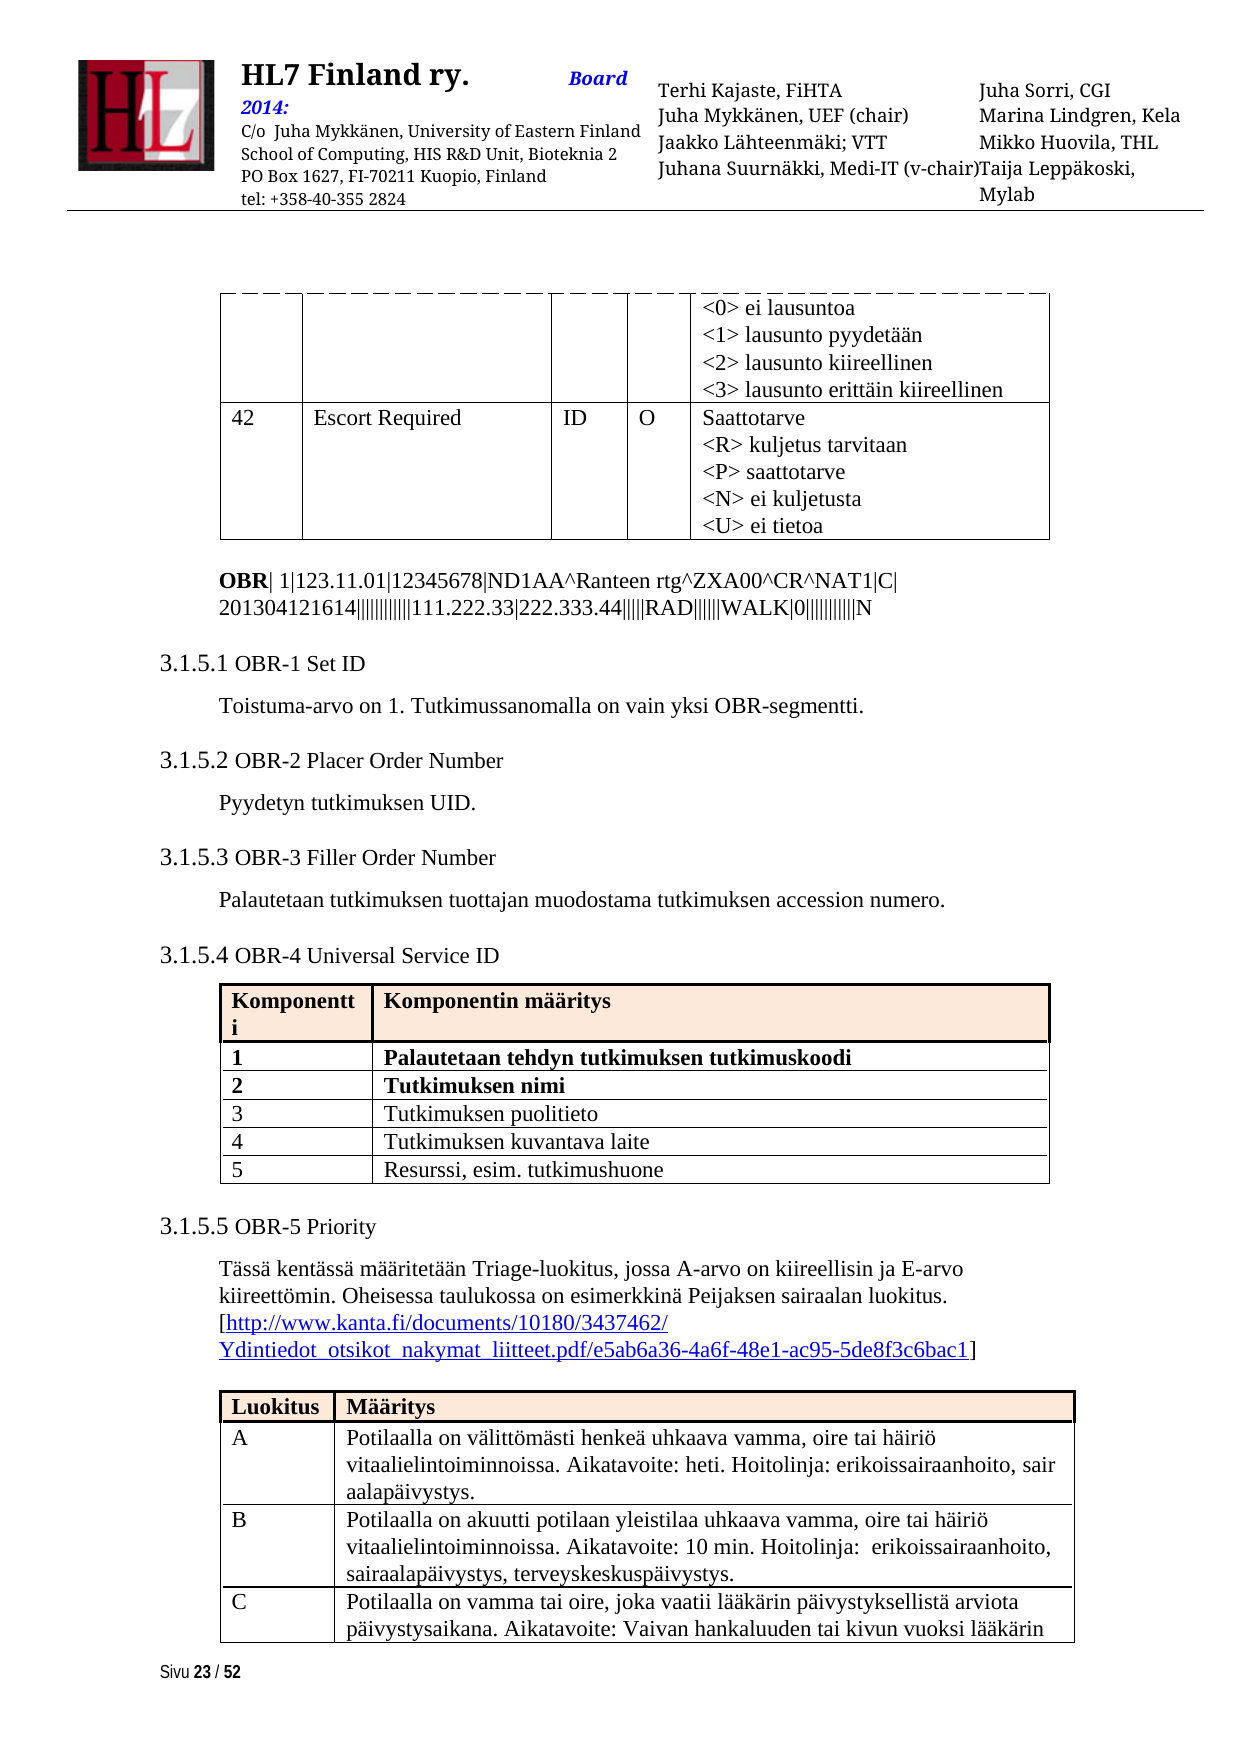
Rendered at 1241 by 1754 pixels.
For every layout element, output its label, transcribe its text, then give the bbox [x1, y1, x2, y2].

table_cell 4 [221, 1127, 372, 1155]
table_header Komponentti [222, 986, 371, 1040]
table_cell Saattotarve <R> kuljetus tarvitaan <P> saattotarve <N> ei kuljetusta <U> ei tietoa [691, 403, 1049, 538]
table_cell Lausunto pyydetään <0> ei lausuntoa <1> lausunto pyydetään <2> lausunto kiireellinen <3> lausunto erittäin kiireellinen [691, 293, 1049, 402]
text Toistuma-arvo on 1. Tutkimussanomalla on vain yksi OBR-segmentti. [218, 691, 1051, 718]
text Tässä kentässä määritetään Triage-luokitus, jossa A-arvo on kiireellisin ja E-arvo kiireettömin. Oheisessa taulukossa on esimerkkinä Peijaksen sairaalan luokitus. [218, 1254, 1051, 1308]
table_cell Escort Required [303, 403, 551, 538]
table_cell O [628, 403, 690, 538]
table_header Komponentin määritys [374, 986, 1048, 1040]
picture [78, 60, 215, 171]
table_cell 2 [221, 1070, 372, 1098]
text OBR| 1|123.11.01|12345678|ND1AA^Ranteen rtg^ZXA00^CR^NAT1|C|201304121614||||||||||||111.222.33|222.333.44|||||RAD||||||WALK|0|||||||||||N [218, 567, 1051, 621]
table_cell ID [552, 403, 627, 538]
table_cell 1 [221, 1041, 372, 1070]
table_cell B [221, 1504, 334, 1586]
table_header Määritys [336, 1393, 1073, 1420]
text Palautetaan tutkimuksen tuottajan muodostama tutkimuksen accession numero. [218, 886, 1051, 913]
subtitle OBR-5 Priority [159, 1211, 1051, 1240]
text [http://www.kanta.fi/documents/10180/3437462/Ydintiedot_otsikot_nakymat_liitteet.pdf/e5ab6a36-4a6f-48e1-ac95-5de8f3c6bac1] [218, 1308, 1051, 1362]
table_cell Tutkimuksen nimi [373, 1070, 1049, 1098]
table_cell Tutkimuksen kuvantava laite [373, 1127, 1049, 1155]
table_cell O [628, 293, 690, 402]
table_cell Potilaalla on akuutti potilaan yleistilaa uhkaava vamma, oire tai häiriö vitaalielintoiminnoissa. Aikatavoite: 10 min. Hoitolinja: erikoissairaanhoito, sairaalapäivystys, terveyskeskuspäivystys. [335, 1504, 1074, 1586]
table_cell Identifier [303, 293, 551, 402]
table_cell ST [552, 293, 627, 402]
table_cell C [221, 1586, 334, 1642]
table_cell 42 [221, 403, 302, 538]
table_cell Palautetaan tehdyn tutkimuksen tutkimuskoodi [373, 1040, 1049, 1070]
table_cell A [221, 1421, 334, 1504]
text Pyydetyn tutkimuksen UID. [218, 788, 1051, 815]
table_cell 31.1 [221, 293, 302, 402]
table_cell Potilaalla on välittömästi henkeä uhkaava vamma, oire tai häiriö vitaalielintoiminnoissa. Aikatavoite: heti. Hoitolinja: erikoissairaanhoito, sairaalapäivystys. [335, 1420, 1074, 1504]
table_cell 3 [221, 1099, 372, 1127]
subtitle OBR-3 Filler Order Number [159, 842, 1051, 871]
table_cell Resurssi, esim. tutkimushuone [373, 1155, 1049, 1183]
subtitle OBR-2 Placer Order Number [159, 745, 1051, 774]
table_header Luokitus [222, 1393, 333, 1420]
table_cell 5 [221, 1155, 372, 1183]
subtitle OBR-4 Universal Service ID [159, 940, 1051, 968]
subtitle OBR-1 Set ID [159, 648, 1051, 677]
table_cell Tutkimuksen puolitieto [373, 1099, 1049, 1127]
